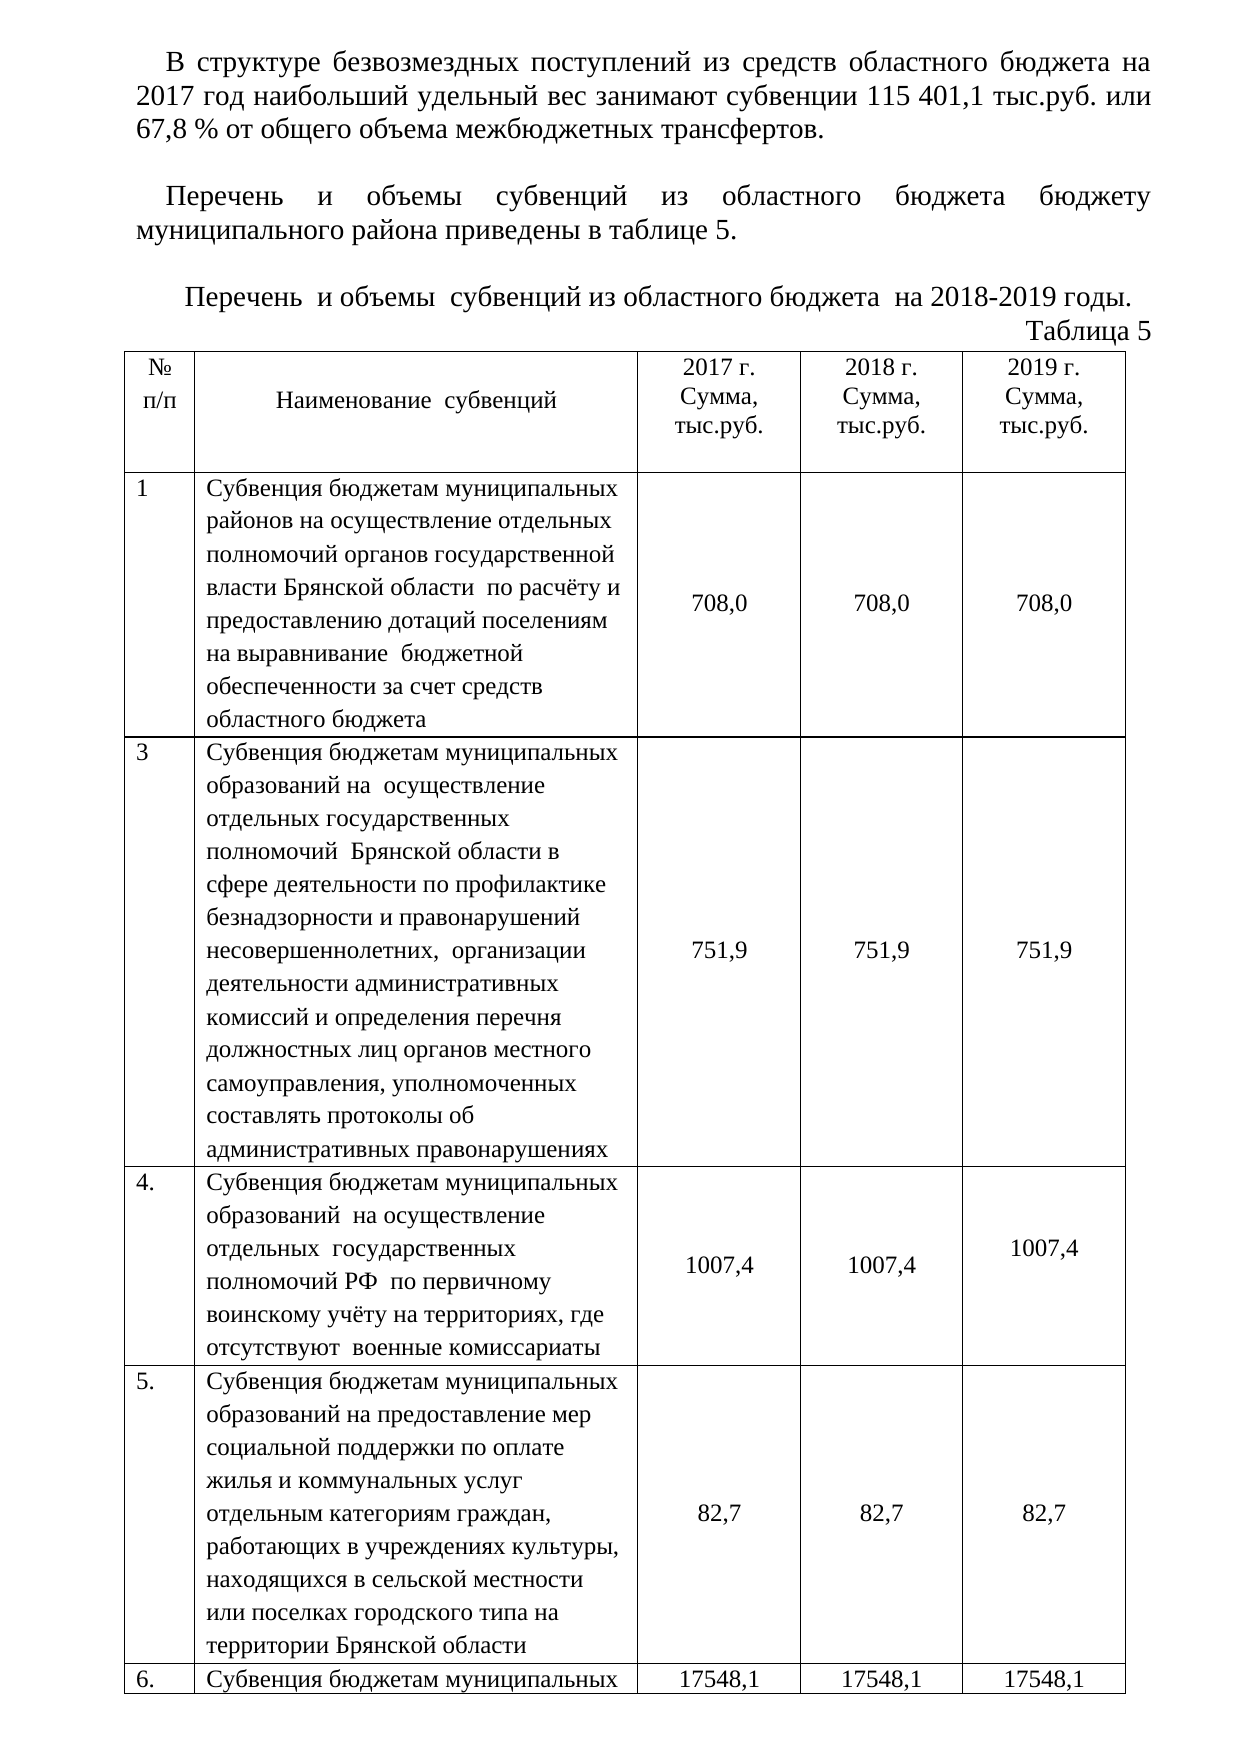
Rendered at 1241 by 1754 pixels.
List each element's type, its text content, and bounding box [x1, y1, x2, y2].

table_header 2018 г. Сумма, тыс.руб. [801, 352, 962, 472]
table_cell 1007,4 [638, 1167, 800, 1365]
table_cell 4. [125, 1167, 194, 1365]
table_header 2019 г. Сумма, тыс.руб. [963, 352, 1125, 472]
table_header Наименование субвенций [195, 352, 637, 472]
table_cell 82,7 [801, 1366, 962, 1663]
table_cell Субвенция бюджетам муниципальных образований на осуществление отдельных государственных полномочий Брянской области в сфере деятельности по профилактике безнадзорности и правонарушений несовершеннолетних, организации деятельности административных комиссий и определения перечня должностных лиц органов местного самоуправления, уполномоченных составлять протоколы об административных правонарушениях [195, 738, 637, 1166]
table_cell 17548,1 [638, 1664, 800, 1693]
table_cell Субвенция бюджетам муниципальных образований на осуществление отдельных государственных полномочий РФ по первичному воинскому учёту на территориях, где отсутствуют военные комиссариаты [195, 1167, 637, 1365]
table_cell 708,0 [801, 473, 962, 736]
table_cell 751,9 [801, 738, 962, 1166]
text В структуре безвозмездных поступлений из средств областного бюджета на 2017 год наибольший удельный вес занимают субвенции 115 401,1 тыс.руб. или 67,8 % от общего объема межбюджетных трансфертов. [136, 44, 1152, 145]
table_cell 3 [125, 738, 194, 1166]
table_cell 1007,4 [801, 1167, 962, 1365]
table_cell 17548,1 [963, 1664, 1125, 1693]
text Таблица 5 [165, 313, 1152, 346]
table_cell 708,0 [638, 473, 800, 736]
table_cell 82,7 [963, 1366, 1125, 1663]
table_cell Субвенция бюджетам муниципальных районов на осуществление отдельных полномочий органов государственной власти Брянской области по расчёту и предоставлению дотаций поселениям на выравнивание бюджетной обеспеченности за счет средств областного бюджета [195, 473, 637, 736]
text Перечень и объемы субвенций из областного бюджета бюджету муниципального района приведены в таблице 5. [136, 178, 1152, 246]
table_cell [195, 1664, 637, 1693]
table_header № п/п [125, 352, 194, 472]
text Перечень и объемы субвенций из областного бюджета на 2018-2019 годы. [165, 279, 1152, 313]
table_cell 1 [125, 473, 194, 736]
table_cell Субвенция бюджетам муниципальных образований на предоставление мер социальной поддержки по оплате жилья и коммунальных услуг отдельным категориям граждан, работающих в учреждениях культуры, находящихся в сельской местности или поселках городского типа на территории Брянской области [195, 1366, 637, 1663]
table_cell 751,9 [638, 738, 800, 1166]
table_cell 17548,1 [801, 1664, 962, 1693]
table_cell 6. [125, 1664, 194, 1693]
table_cell 751,9 [963, 738, 1125, 1166]
table_cell 5. [125, 1366, 194, 1663]
table_cell 1007,4 [963, 1167, 1125, 1365]
table_cell 82,7 [638, 1366, 800, 1663]
table_cell 708,0 [963, 473, 1125, 736]
table_header 2017 г. Сумма, тыс.руб. [638, 352, 800, 472]
